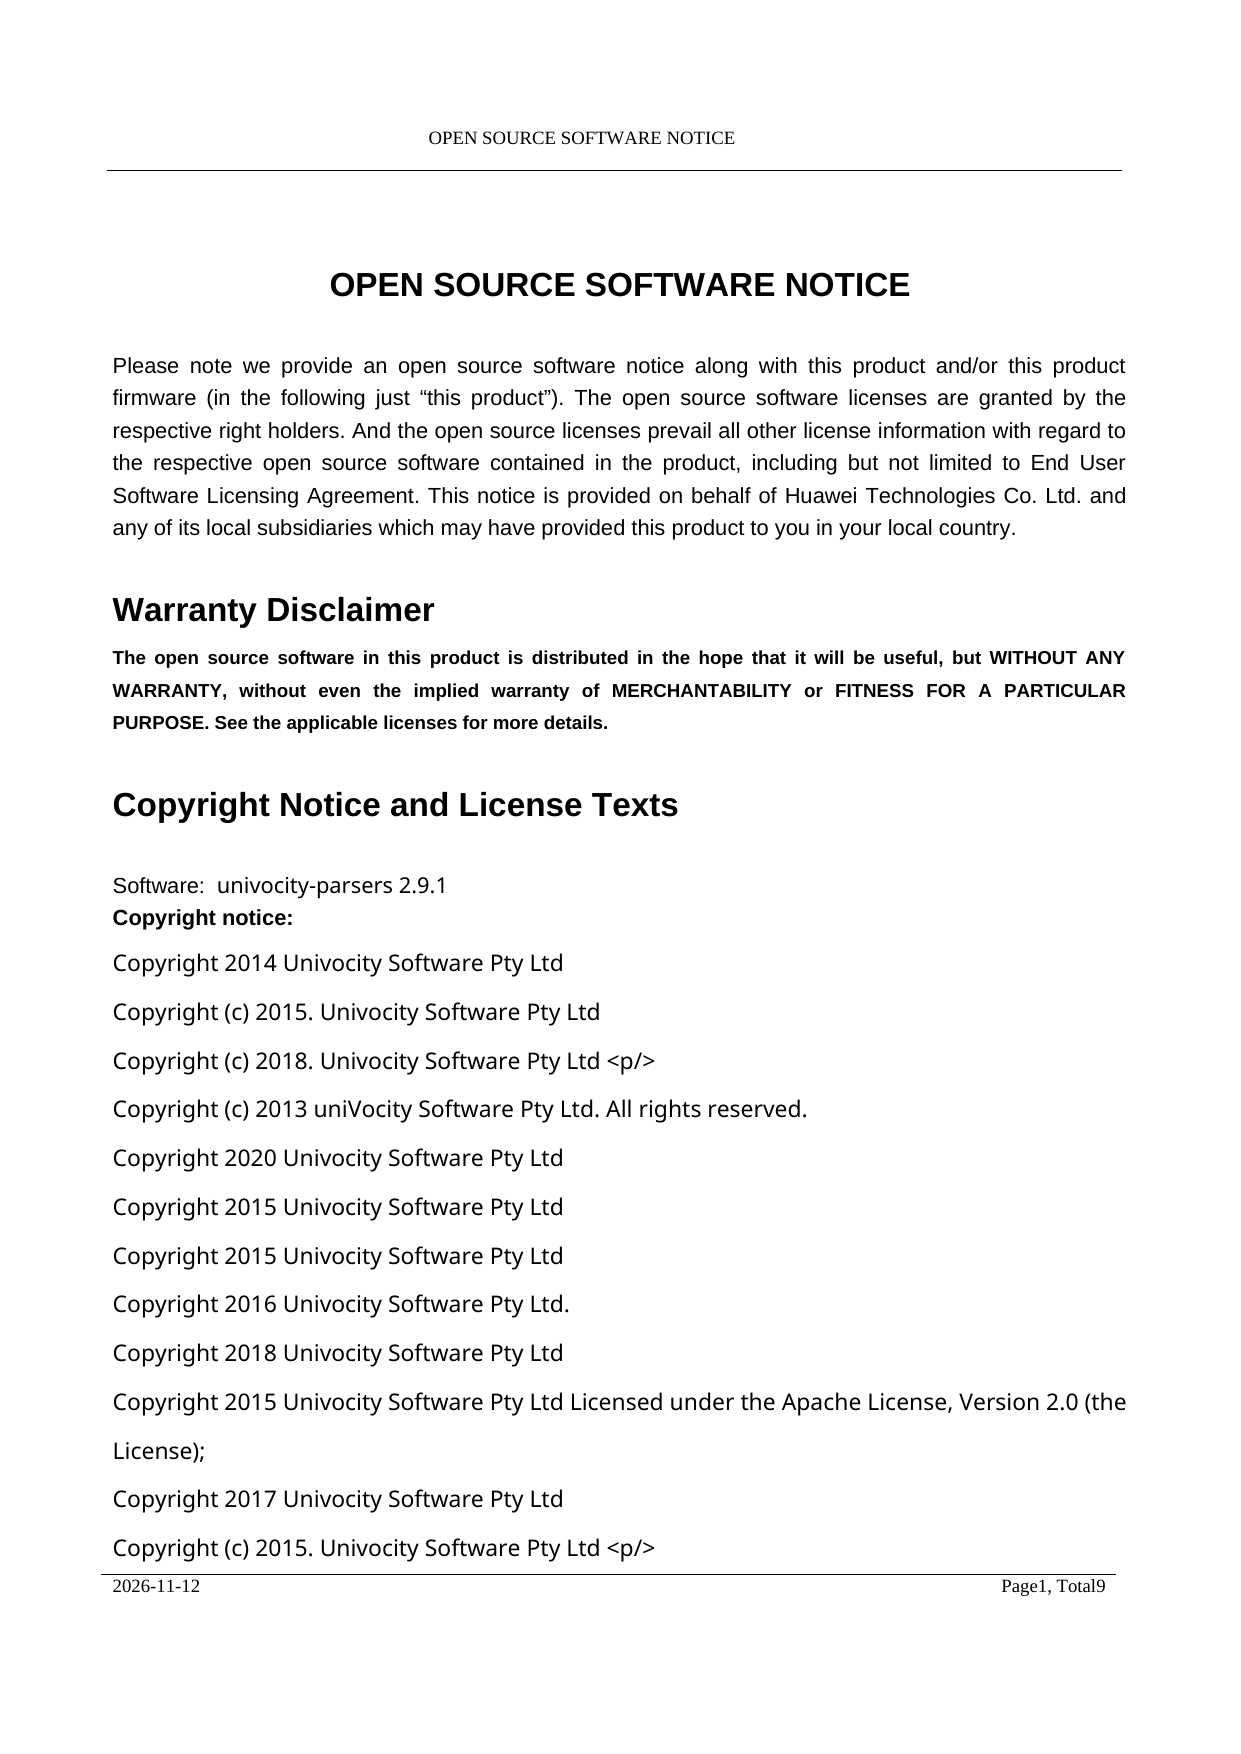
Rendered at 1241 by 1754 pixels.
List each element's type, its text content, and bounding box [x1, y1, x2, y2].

text Software: univocity-parsers 2.9.1 [112, 869, 1128, 901]
text OPEN SOURCE SOFTWARE NOTICE [112, 251, 1128, 316]
text Copyright Notice and License Texts [112, 771, 1128, 836]
text Copyright notice: [112, 901, 1128, 934]
text Warranty Disclaimer [112, 576, 1128, 641]
text The open source software in this product is distributed in the hope that it will be useful, but WITHOUT ANY WARRANTY, without even the implied warranty of MERCHANTABILITY or FITNESS FOR A PARTICULAR PURPOSE. See the applicable licenses for more details. [112, 641, 1128, 739]
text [112, 947, 1128, 1564]
text Please note we provide an open source software notice along with this product and/or this product firmware (in the following just “this product”). The open source software licenses are granted by the respective right holders. And the open source licenses prevail all other license information with regard to the respective open source software contained in the product, including but not limited to End User Software Licensing Agreement. This notice is provided on behalf of Huawei Technologies Co. Ltd. and any of its local subsidiaries which may have provided this product to you in your local country. [112, 349, 1128, 544]
